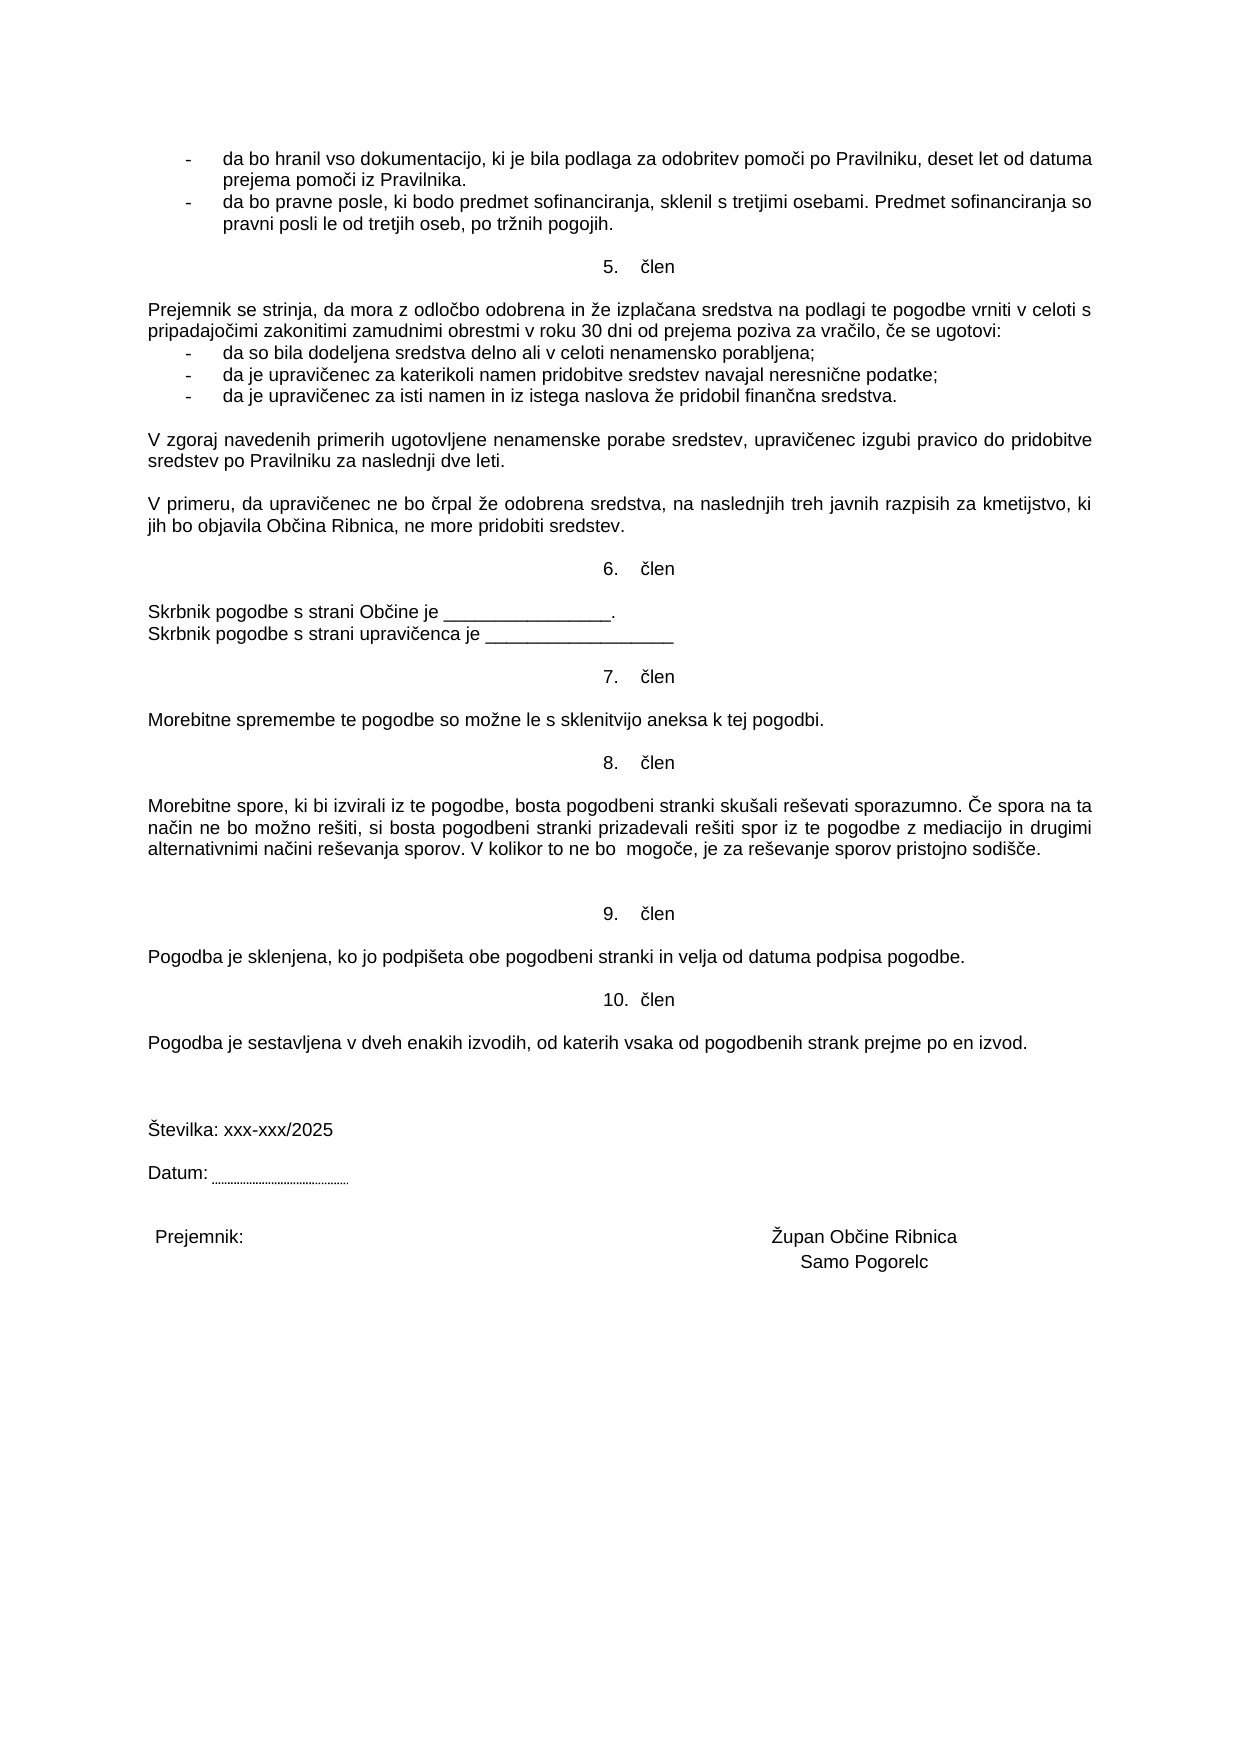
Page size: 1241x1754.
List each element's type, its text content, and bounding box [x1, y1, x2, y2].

text Pogodba je sestavljena v dveh enakih izvodih, od katerih vsaka od pogodbenih strank prejme po en izvod. [148, 1032, 1093, 1054]
text Datum: [148, 1162, 1093, 1183]
text Številka: xxx-xxx/2025 [148, 1118, 1093, 1140]
text Skrbnik pogodbe s strani upravičenca je __________________ [148, 622, 1093, 644]
list da so bila dodeljena sredstva delno ali v celoti nenamensko porabljena; [185, 342, 1093, 363]
list člen [185, 666, 1093, 687]
text Morebitne spore, ki bi izvirali iz te pogodbe, bosta pogodbeni stranki skušali reševati sporazumno. Če spora na ta način ne bo možno rešiti, si bosta pogodbeni stranki prizadevali rešiti spor iz te pogodbe z mediacijo in drugimi alternativnimi načini reševanja sporov. V kolikor to ne bo mogoče, je za reševanje sporov pristojno sodišče. [148, 795, 1093, 860]
list da bo pravne posle, ki bodo predmet sofinanciranja, sklenil s tretjimi osebami. Predmet sofinanciranja so pravni posli le od tretjih oseb, po tržnih pogojih. [185, 191, 1093, 234]
table_header Prejemnik: [148, 1226, 625, 1276]
list da je upravičenec za isti namen in iz istega naslova že pridobil finančna sredstva. [185, 385, 1093, 407]
list člen [185, 752, 1093, 773]
list da bo hranil vso dokumentacijo, ki je bila podlaga za odobritev pomoči po Pravilniku, deset let od datuma prejema pomoči iz Pravilnika. [185, 148, 1093, 191]
text Pogodba je sklenjena, ko jo podpišeta obe pogodbeni stranki in velja od datuma podpisa pogodbe. [148, 946, 1093, 967]
list člen [185, 903, 1093, 924]
text Morebitne spremembe te pogodbe so možne le s sklenitvijo aneksa k tej pogodbi. [148, 709, 1093, 730]
list člen [185, 989, 1093, 1011]
text Prejemnik se strinja, da mora z odločbo odobrena in že izplačana sredstva na podlagi te pogodbe vrniti v celoti s pripadajočimi zakonitimi zamudnimi obrestmi v roku 30 dni od prejema poziva za vračilo, če se ugotovi: [148, 299, 1093, 342]
table_header Župan Občine Ribnica Samo Pogorelc [625, 1226, 1103, 1276]
list člen [185, 558, 1093, 579]
list člen [185, 256, 1093, 277]
text V zgoraj navedenih primerih ugotovljene nenamenske porabe sredstev, upravičenec izgubi pravico do pridobitve sredstev po Pravilniku za naslednji dve leti. [148, 428, 1093, 472]
text V primeru, da upravičenec ne bo črpal že odobrena sredstva, na naslednjih treh javnih razpisih za kmetijstvo, ki jih bo objavila Občina Ribnica, ne more pridobiti sredstev. [148, 493, 1093, 536]
list da je upravičenec za katerikoli namen pridobitve sredstev navajal neresnične podatke; [185, 363, 1093, 385]
text Skrbnik pogodbe s strani Občine je ________________. [148, 601, 1093, 622]
